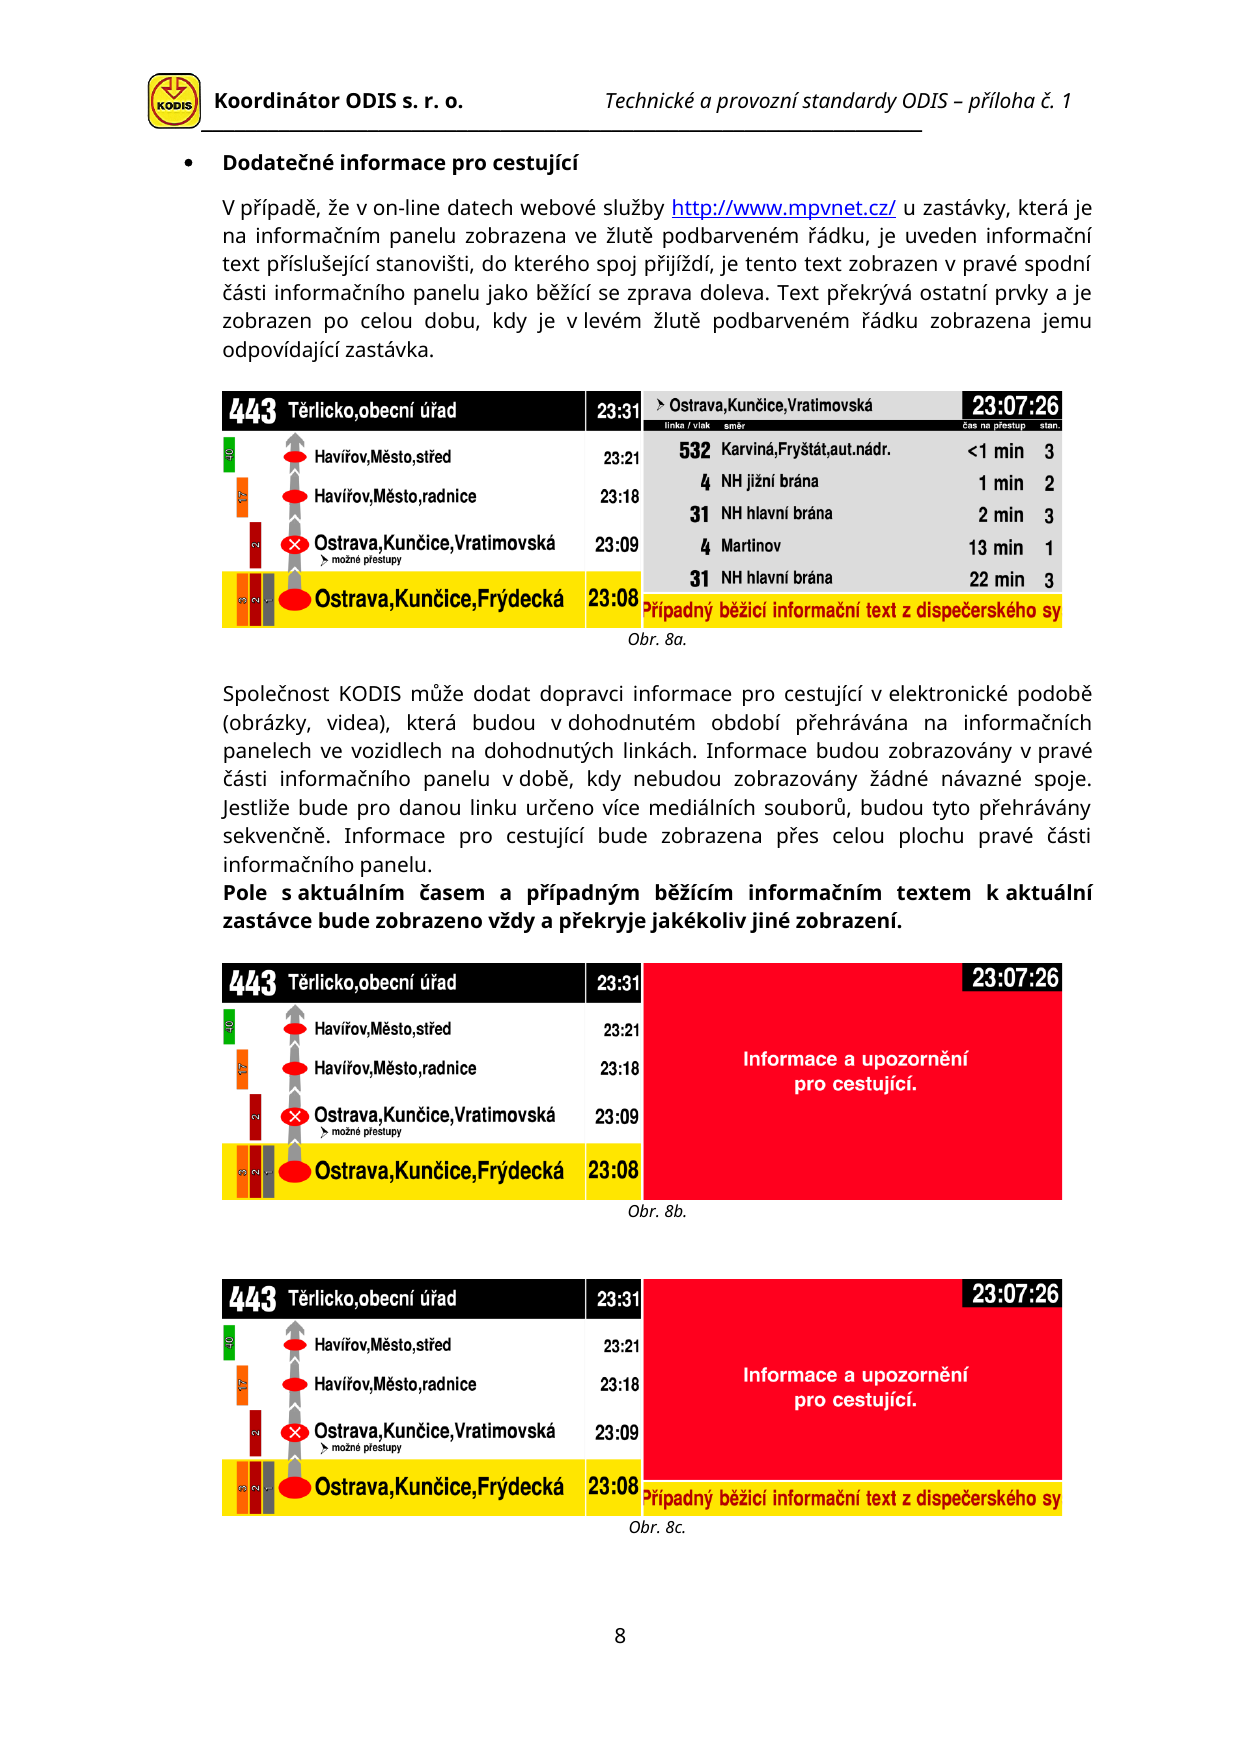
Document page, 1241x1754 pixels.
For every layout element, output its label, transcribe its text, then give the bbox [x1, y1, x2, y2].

list Obr. 8a. [222, 628, 1093, 651]
list Dodatečné informace pro cestující [185, 148, 1093, 176]
picture [222, 1279, 1063, 1516]
list Obr. 8b. [222, 1200, 1093, 1222]
list Společnost KODIS může dodat dopravci informace pro cestující v elektronické podobě (obrázky, videa), která budou v dohodnutém období přehrávána na informačních panelech ve vozidlech na dohodnutých linkách. Informace budou zobrazovány v pravé části informačního panelu v době, kdy nebudou zobrazovány žádné návazné spoje. Jestliže bude pro danou linku určeno více mediálních souborů, budou tyto přehrávány sekvenčně. Informace pro cestující bude zobrazena přes celou plochu pravé části informačního panelu. [223, 679, 1093, 878]
list V případě, že v on-line datech webové služby http://www.mpvnet.cz/ u zastávky, která je na informačním panelu zobrazena ve žlutě podbarveném řádku, je uveden informační text příslušející stanovišti, do kterého spoj přijíždí, je tento text zobrazen v pravé spodní části informačního panelu jako běžící se zprava doleva. Text překrývá ostatní prvky a je zobrazen po celou dobu, kdy je v levém žlutě podbarveném řádku zobrazena jemu odpovídající zastávka. [222, 193, 1093, 363]
list Pole s aktuálním časem a případným běžícím informačním textem k aktuální zastávce bude zobrazeno vždy a překryje jakékoliv jiné zobrazení. [223, 878, 1093, 935]
list Obr. 8c. [222, 1516, 1093, 1538]
picture [222, 391, 1063, 628]
picture [222, 963, 1063, 1200]
picture [147, 73, 201, 129]
